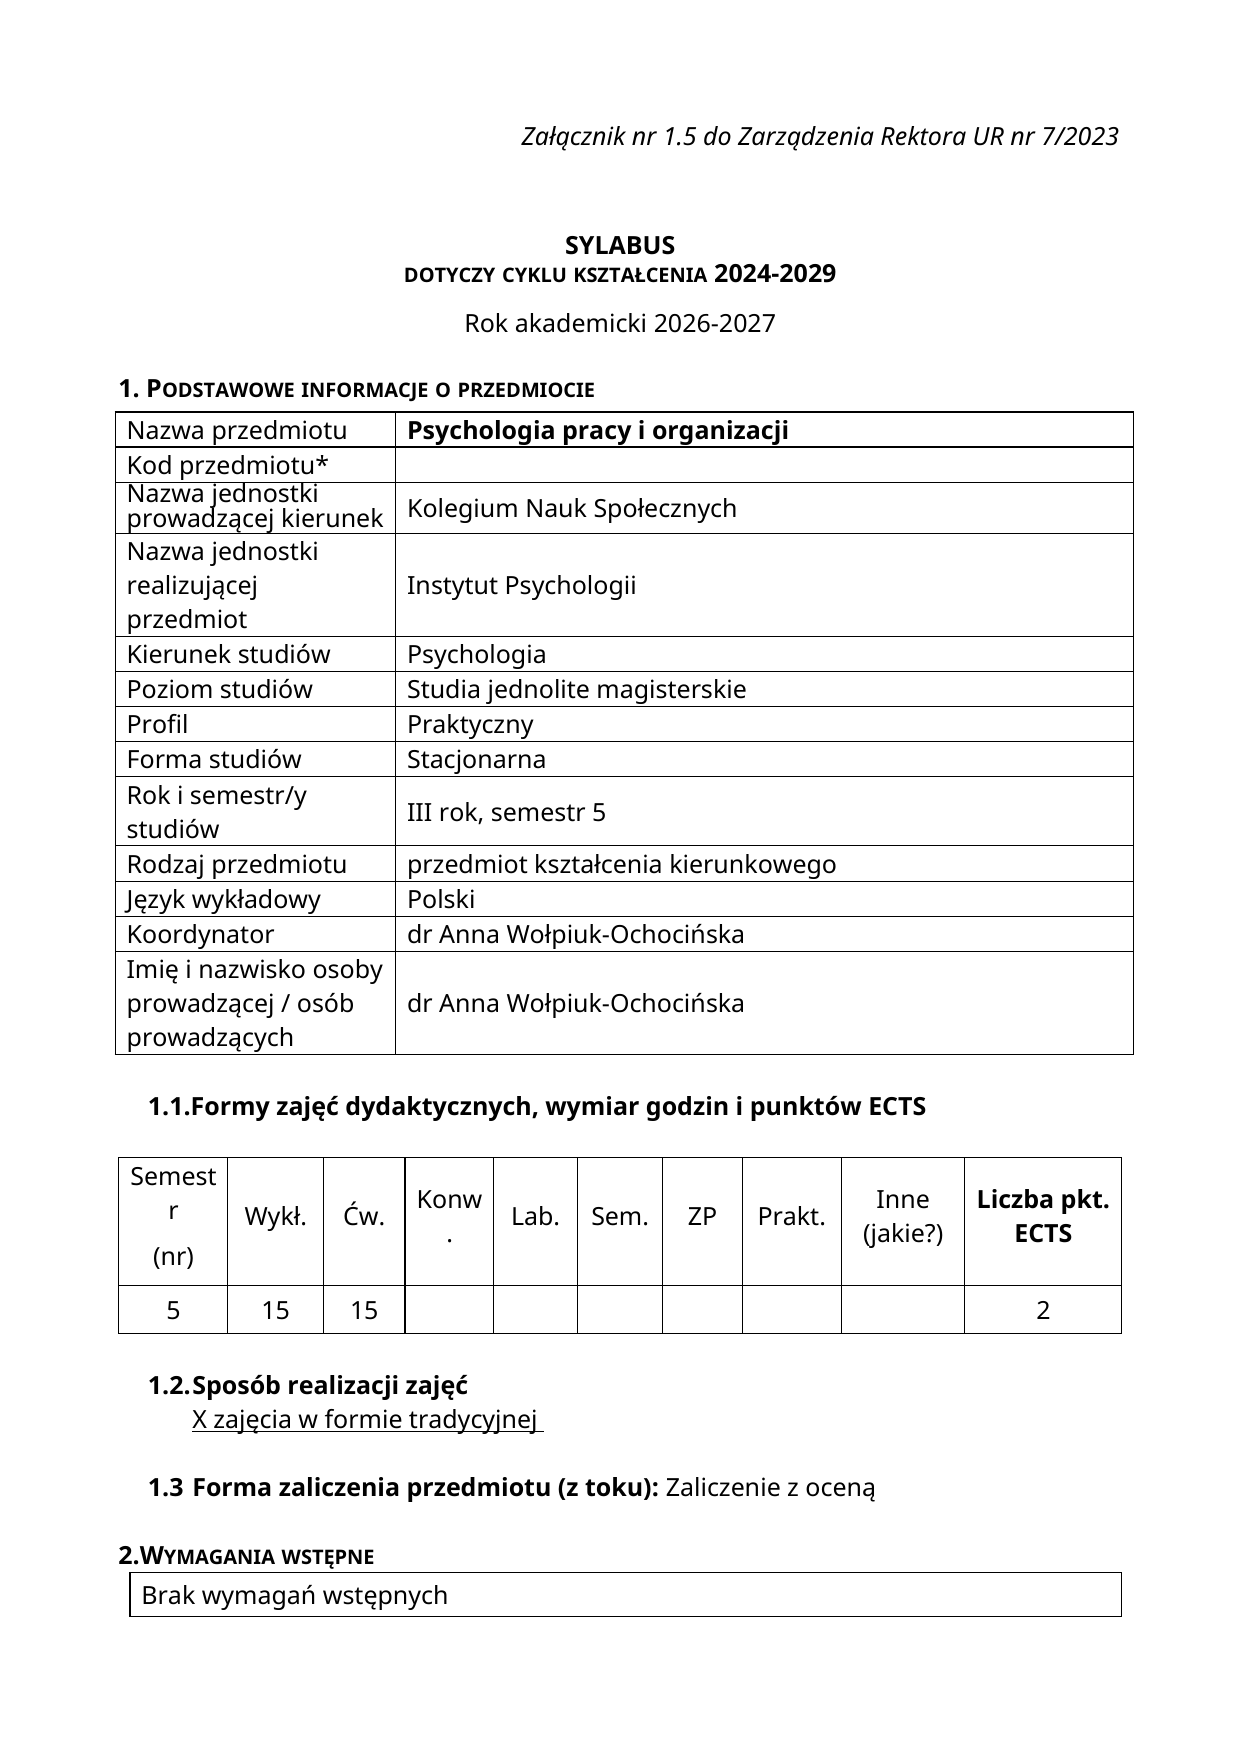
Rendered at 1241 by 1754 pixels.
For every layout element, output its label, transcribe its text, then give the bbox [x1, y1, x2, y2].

table_cell Instytut Psychologii [396, 534, 1133, 636]
table_cell Rodzaj przedmiotu [116, 846, 395, 881]
table_cell [494, 1286, 577, 1333]
table_header Ćw. [324, 1158, 404, 1285]
table_header Nazwa przedmiotu [116, 413, 395, 446]
table_header Sem. [578, 1158, 662, 1285]
table_cell 5 [119, 1286, 227, 1333]
table_header Inne (jakie?) [842, 1158, 964, 1285]
table_cell Psychologia [396, 637, 1133, 671]
text 1.3 Forma zaliczenia przedmiotu (z toku): Zaliczenie z oceną [148, 1470, 1122, 1504]
table_cell Język wykładowy [116, 882, 395, 916]
text 1.1.Formy zajęć dydaktycznych, wymiar godzin i punktów ECTS [148, 1089, 1122, 1123]
table_cell Nazwa jednostki realizującej przedmiot [116, 534, 395, 636]
table_cell Kod przedmiotu* [116, 448, 395, 482]
table_cell [743, 1286, 841, 1333]
text SYLABUS [118, 228, 1122, 262]
table_header Semestr (nr) [119, 1158, 227, 1285]
table_cell przedmiot kształcenia kierunkowego [396, 846, 1133, 881]
table_cell Forma studiów [116, 742, 395, 776]
table_cell Koordynator [116, 917, 395, 951]
table_cell [406, 1286, 493, 1333]
text X zajęcia w formie tradycyjnej [192, 1402, 1122, 1436]
table_header Lab. [494, 1158, 577, 1285]
table_cell [842, 1286, 964, 1333]
table_header Liczba pkt. ECTS [965, 1158, 1121, 1285]
table_cell dr Anna Wołpiuk-Ochocińska [396, 917, 1133, 951]
text 1.2. Sposób realizacji zajęć [148, 1368, 1122, 1402]
table_cell Polski [396, 882, 1133, 916]
table_cell [663, 1286, 742, 1333]
text Załącznik nr 1.5 do Zarządzenia Rektora UR nr 7/2023 [118, 118, 1122, 152]
table_cell III rok, semestr 5 [396, 777, 1133, 845]
table_cell Imię i nazwisko osoby prowadzącej / osób prowadzących [116, 952, 395, 1054]
text 1. Podstawowe informacje o przedmiocie [118, 371, 1122, 405]
table_header Wykł. [228, 1158, 323, 1285]
table_cell Kolegium Nauk Społecznych [396, 483, 1133, 533]
table_header Prakt. [743, 1158, 841, 1285]
table_cell [396, 448, 1133, 482]
table_cell 2 [965, 1286, 1121, 1333]
table_cell [578, 1286, 662, 1333]
table_cell 15 [228, 1286, 323, 1333]
table_header Konw. [406, 1158, 493, 1285]
table_cell Rok i semestr/y studiów [116, 777, 395, 845]
table_cell Studia jednolite magisterskie [396, 672, 1133, 706]
text 2.Wymagania wstępne [118, 1538, 1122, 1572]
table_cell Stacjonarna [396, 742, 1133, 776]
table_cell Praktyczny [396, 707, 1133, 741]
text dotyczy cyklu kształcenia 2024-2029 [118, 262, 1122, 287]
table_header Psychologia pracy i organizacji [396, 413, 1133, 446]
table_header Brak wymagań wstępnych [131, 1573, 1121, 1616]
table_cell Poziom studiów [116, 672, 395, 706]
table_cell dr Anna Wołpiuk-Ochocińska [396, 952, 1133, 1054]
table_cell Profil [116, 707, 395, 741]
table_cell 15 [324, 1286, 404, 1333]
table_cell Nazwa jednostki prowadzącej kierunek [116, 483, 395, 533]
text Rok akademicki 2026-2027 [118, 312, 1122, 337]
table_header ZP [663, 1158, 742, 1285]
table_cell Kierunek studiów [116, 637, 395, 671]
